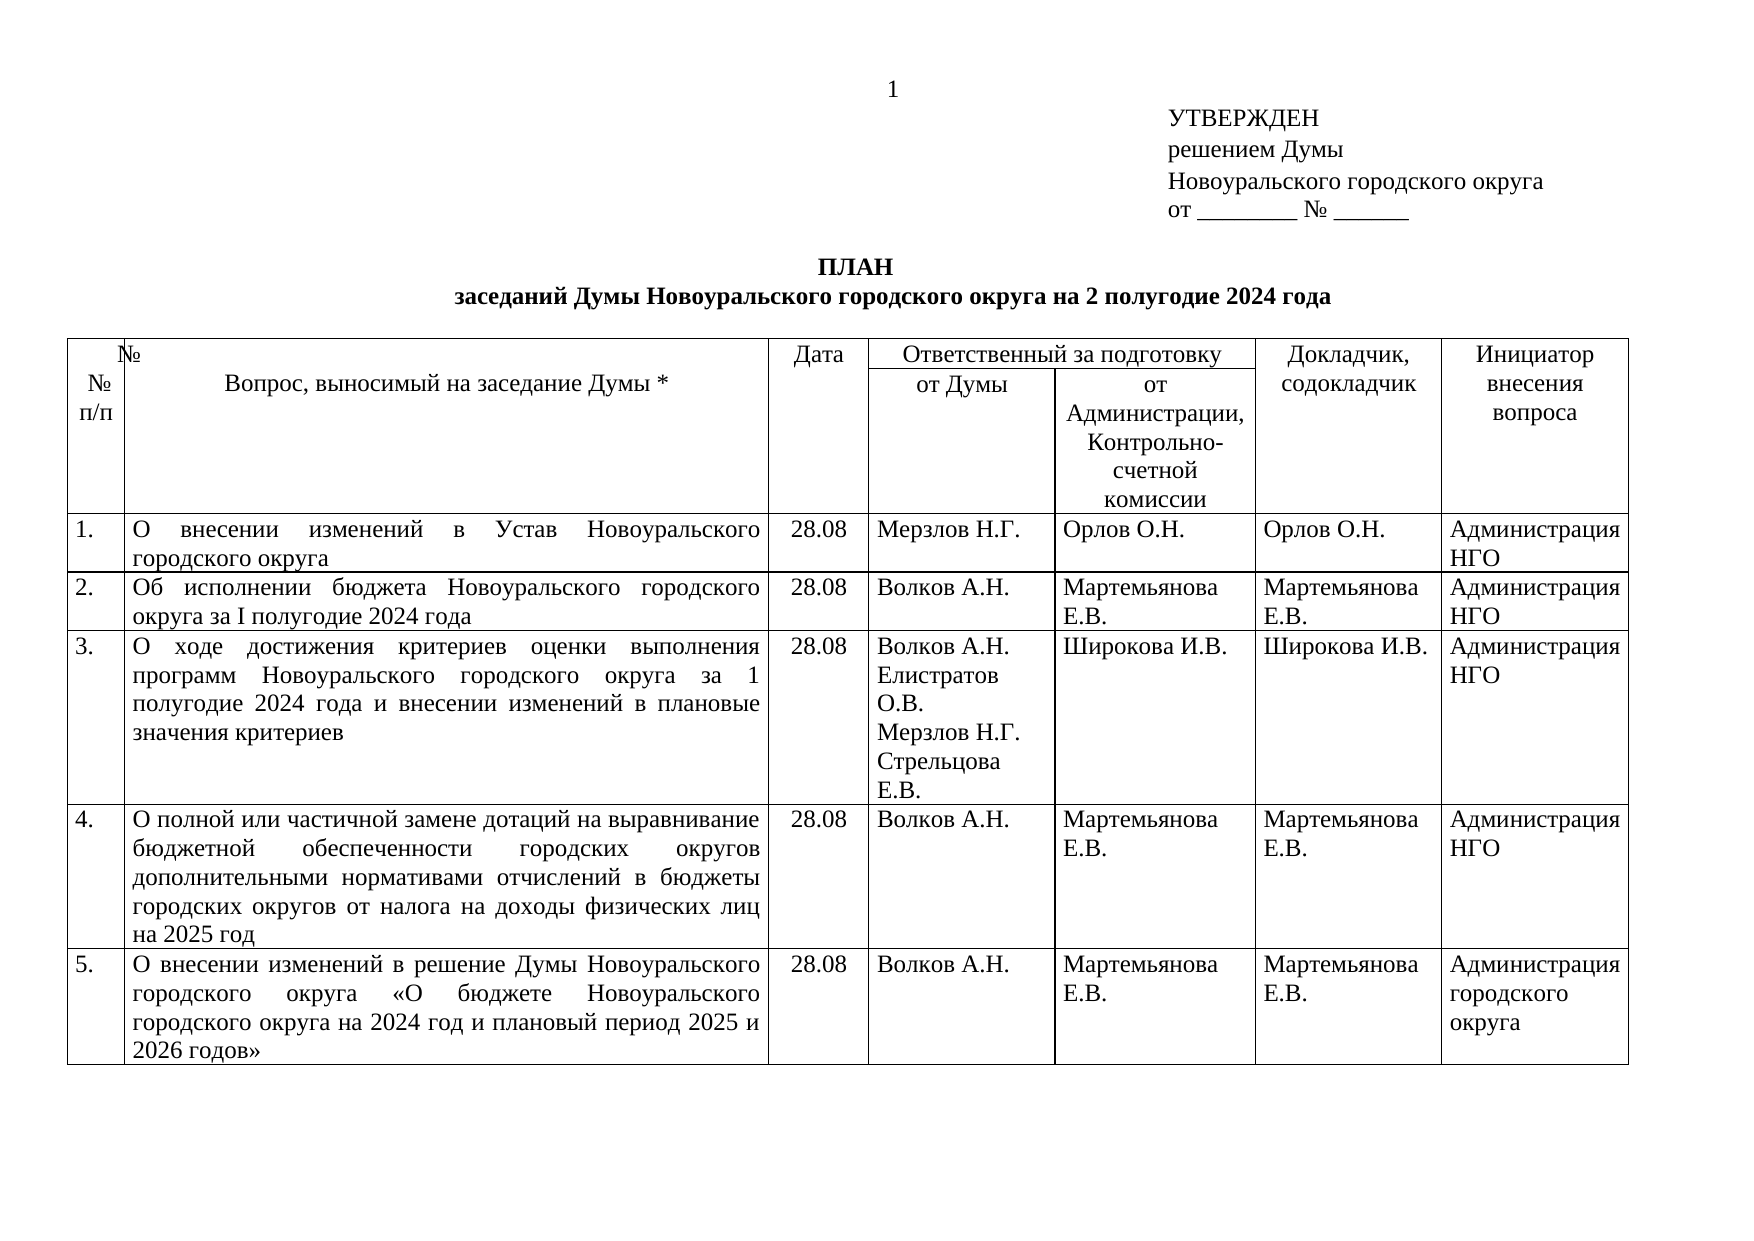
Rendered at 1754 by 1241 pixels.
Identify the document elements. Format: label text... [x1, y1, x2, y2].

table_header Ответственный за подготовку [869, 339, 1255, 368]
table_cell Администрация НГО [1442, 631, 1628, 803]
table_header Докладчик, содокладчик [1256, 339, 1441, 513]
table_cell [68, 631, 124, 803]
text решением Думы [1168, 134, 1636, 163]
table_cell Администрация НГО [1442, 573, 1628, 630]
table_cell Широкова И.В. [1056, 631, 1255, 803]
subtitle ПЛАН [75, 252, 1636, 281]
table_cell Мартемьянова Е.В. [1056, 573, 1255, 630]
table_cell 28.08 [769, 949, 868, 1064]
table_cell Волков А.Н. [869, 805, 1054, 948]
table_cell Мартемьянова Е.В. [1256, 573, 1441, 630]
table_header Инициатор внесения вопроса [1442, 339, 1628, 513]
table_cell Широкова И.В. [1256, 631, 1441, 803]
table_cell Орлов О.Н. [1056, 514, 1255, 571]
table_cell Мартемьянова Е.В. [1256, 805, 1441, 948]
text от ________ № ______ [1168, 194, 1636, 223]
table_cell О внесении изменений в Устав Новоуральского городского округа [125, 514, 768, 571]
table_cell Мерзлов Н.Г. [869, 514, 1054, 571]
table_header Вопрос, выносимый на заседание Думы * [125, 339, 768, 513]
table_cell [68, 805, 124, 948]
table_cell [68, 573, 124, 630]
table_cell 28.08 [769, 573, 868, 630]
table_cell Волков А.Н. [869, 573, 1054, 630]
table_cell Мартемьянова Е.В. [1056, 805, 1255, 948]
table_cell Волков А.Н. Елистратов О.В. Мерзлов Н.Г. Стрельцова Е.В. [869, 631, 1054, 803]
table_cell Орлов О.Н. [1256, 514, 1441, 571]
text заседаний Думы Новоуральского городского округа на 2 полугодие 2024 года [75, 281, 1636, 309]
text УТВЕРЖДЕН [1168, 103, 1636, 131]
table_cell от Думы [869, 369, 1054, 513]
table_cell 28.08 [769, 805, 868, 948]
table_cell [68, 949, 124, 1064]
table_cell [1442, 949, 1628, 1064]
table_cell [68, 514, 124, 571]
table_cell О внесении изменений в решение Думы Новоуральского городского округа «О бюджете Новоуральского городского округа на 2024 год и плановый период 2025 и 2026 годов» [125, 949, 768, 1064]
table_cell Мартемьянова Е.В. [1056, 949, 1255, 1064]
table_cell Мартемьянова Е.В. [1256, 949, 1441, 1064]
table_cell Администрация НГО [1442, 514, 1628, 571]
table_cell от Администрации, Контрольно-счетной комиссии [1056, 369, 1255, 513]
table_cell Об исполнении бюджета Новоуральского городского округа за I полугодие 2024 года [125, 573, 768, 630]
table_header № № п/п [68, 339, 124, 513]
table_header Дата [769, 339, 868, 513]
table_cell О полной или частичной замене дотаций на выравнивание бюджетной обеспеченности городских округов дополнительными нормативами отчислений в бюджеты городских округов от налога на доходы физических лиц на 2025 год [125, 805, 768, 948]
table_cell 28.08 [769, 631, 868, 803]
table_cell 28.08 [769, 514, 868, 571]
table_cell О ходе достижения критериев оценки выполнения программ Новоуральского городского округа за 1 полугодие 2024 года и внесении изменений в плановые значения критериев [125, 631, 768, 803]
table_cell Администрация НГО [1442, 805, 1628, 948]
table_cell Волков А.Н. [869, 949, 1054, 1064]
text Новоуральского городского округа [1168, 166, 1636, 194]
